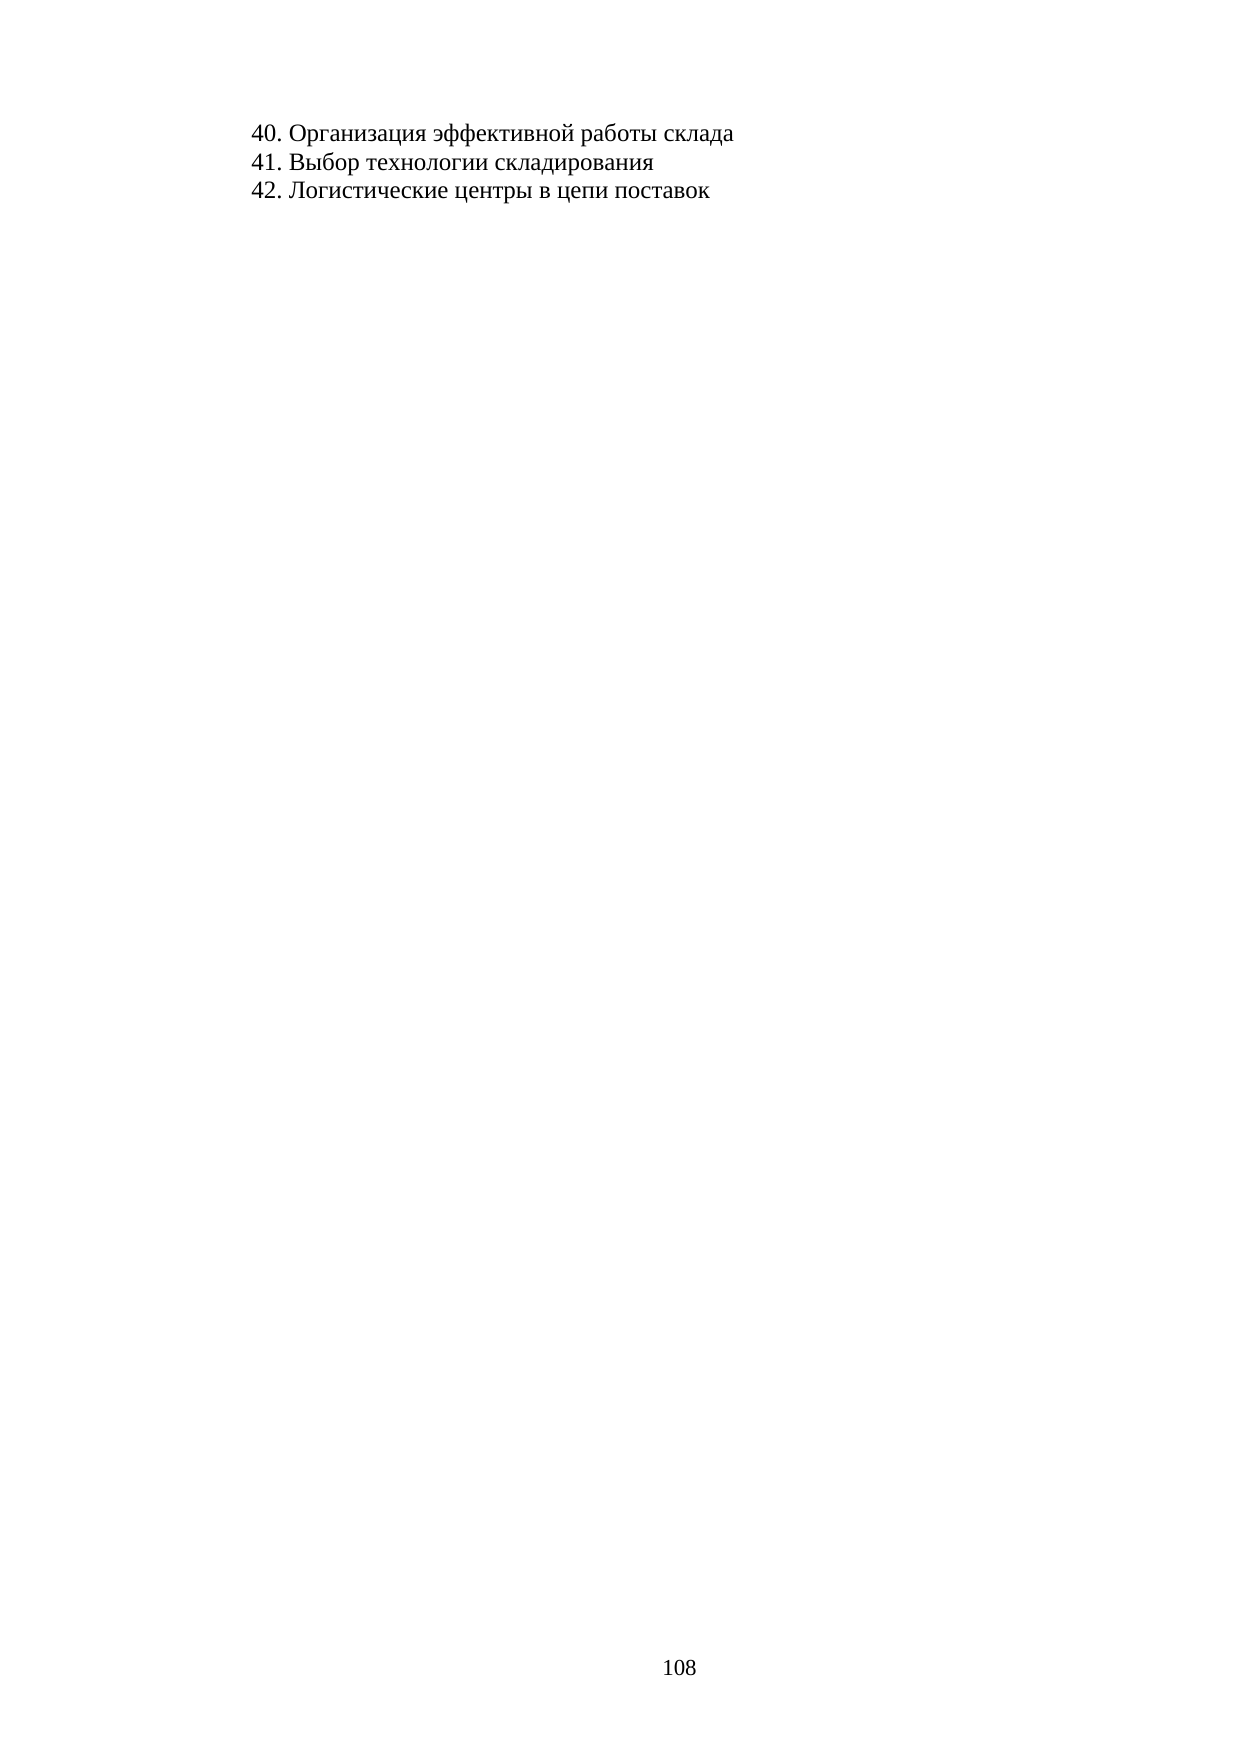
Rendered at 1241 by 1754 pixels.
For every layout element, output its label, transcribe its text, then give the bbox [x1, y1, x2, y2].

text 41. Выбор технологии складирования [177, 147, 1181, 176]
text 40. Организация эффективной работы склада [177, 118, 1181, 147]
text 42. Логистические центры в цепи поставок [177, 176, 1181, 204]
